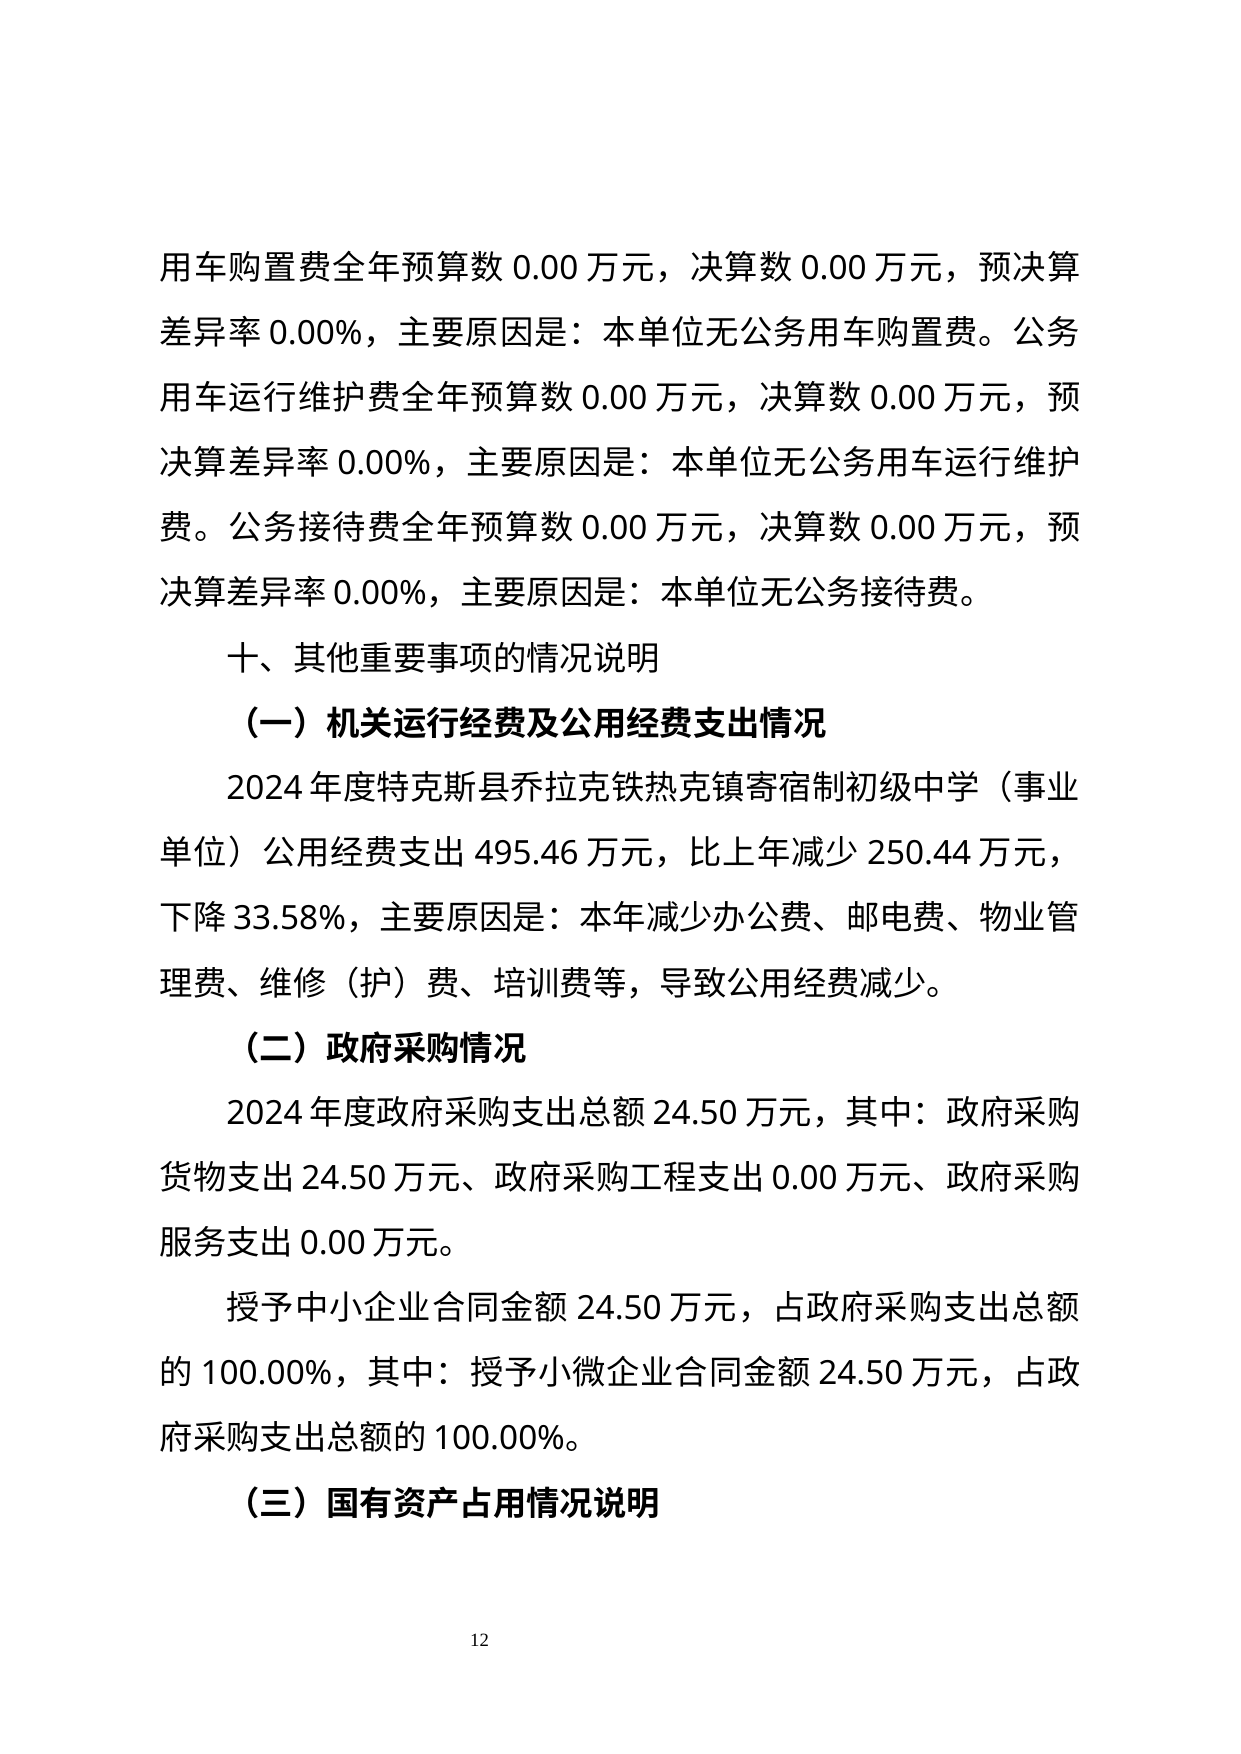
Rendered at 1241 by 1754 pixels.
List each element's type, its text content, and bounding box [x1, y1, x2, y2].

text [159, 233, 1081, 623]
text （一）机关运行经费及公用经费支出情况 [159, 688, 1081, 753]
text 授予中小企业合同金额24.50万元，占政府采购支出总额的100.00%，其中：授予小微企业合同金额24.50万元，占政府采购支出总额的100.00%。 [159, 1273, 1081, 1468]
text （三）国有资产占用情况说明 [159, 1468, 1081, 1533]
text （二）政府采购情况 [159, 1013, 1081, 1078]
text 2024年度政府采购支出总额24.50万元，其中：政府采购货物支出24.50万元、政府采购工程支出0.00万元、政府采购服务支出0.00万元。 [159, 1078, 1081, 1273]
text 十、其他重要事项的情况说明 [159, 623, 1081, 688]
text 2024年度特克斯县乔拉克铁热克镇寄宿制初级中学（事业单位）公用经费支出495.46万元，比上年减少250.44万元，下降33.58%，主要原因是：本年减少办公费、邮电费、物业管理费、维修（护）费、培训费等，导致公用经费减少。 [159, 753, 1081, 1013]
